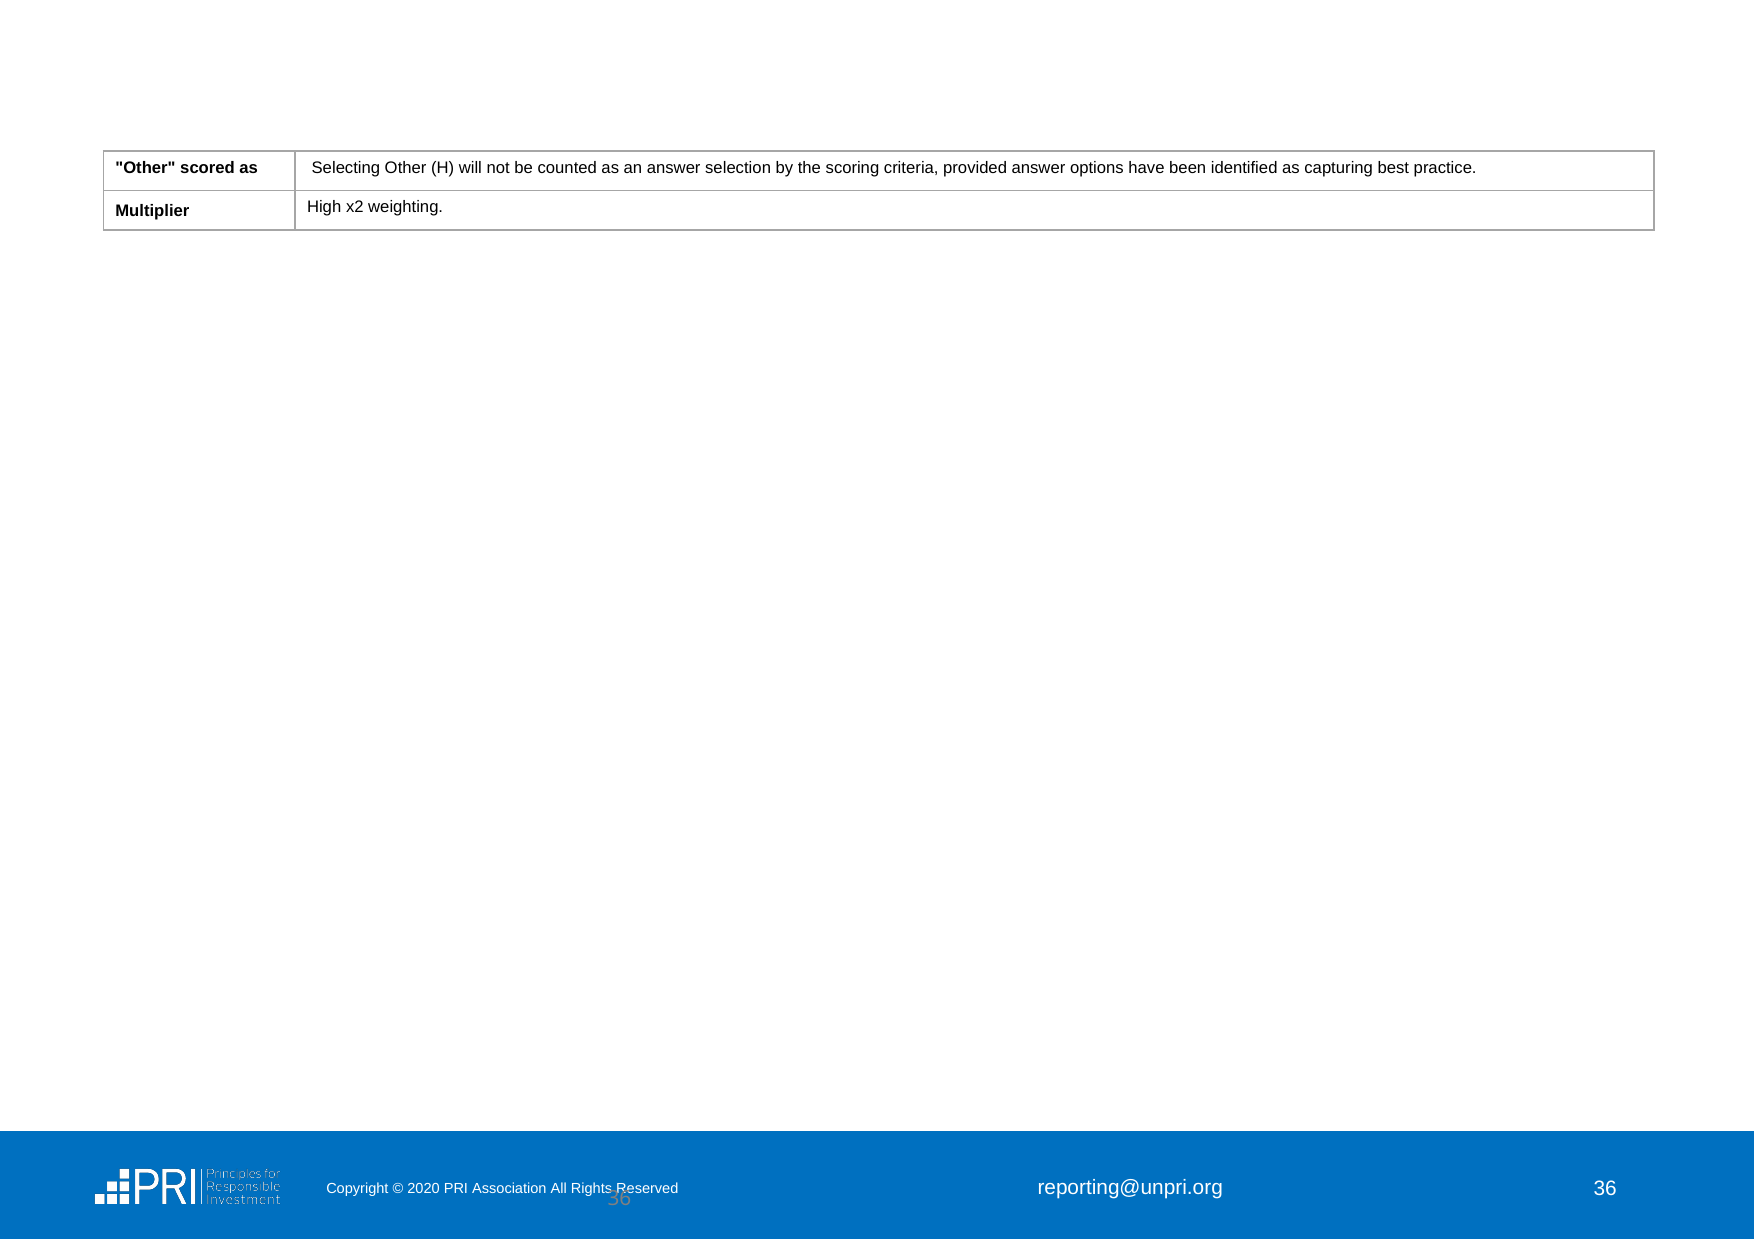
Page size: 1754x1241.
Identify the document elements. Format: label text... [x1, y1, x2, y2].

table_cell High x2 weighting. [296, 191, 1653, 229]
table_cell Selecting Other (H) will not be counted as an answer selection by the scoring criteria, provided answer options have been identified as capturing best practice. [296, 152, 1653, 190]
table_cell "Other" scored as [104, 152, 294, 190]
table_cell Multiplier [104, 191, 294, 229]
picture [92, 1166, 282, 1207]
